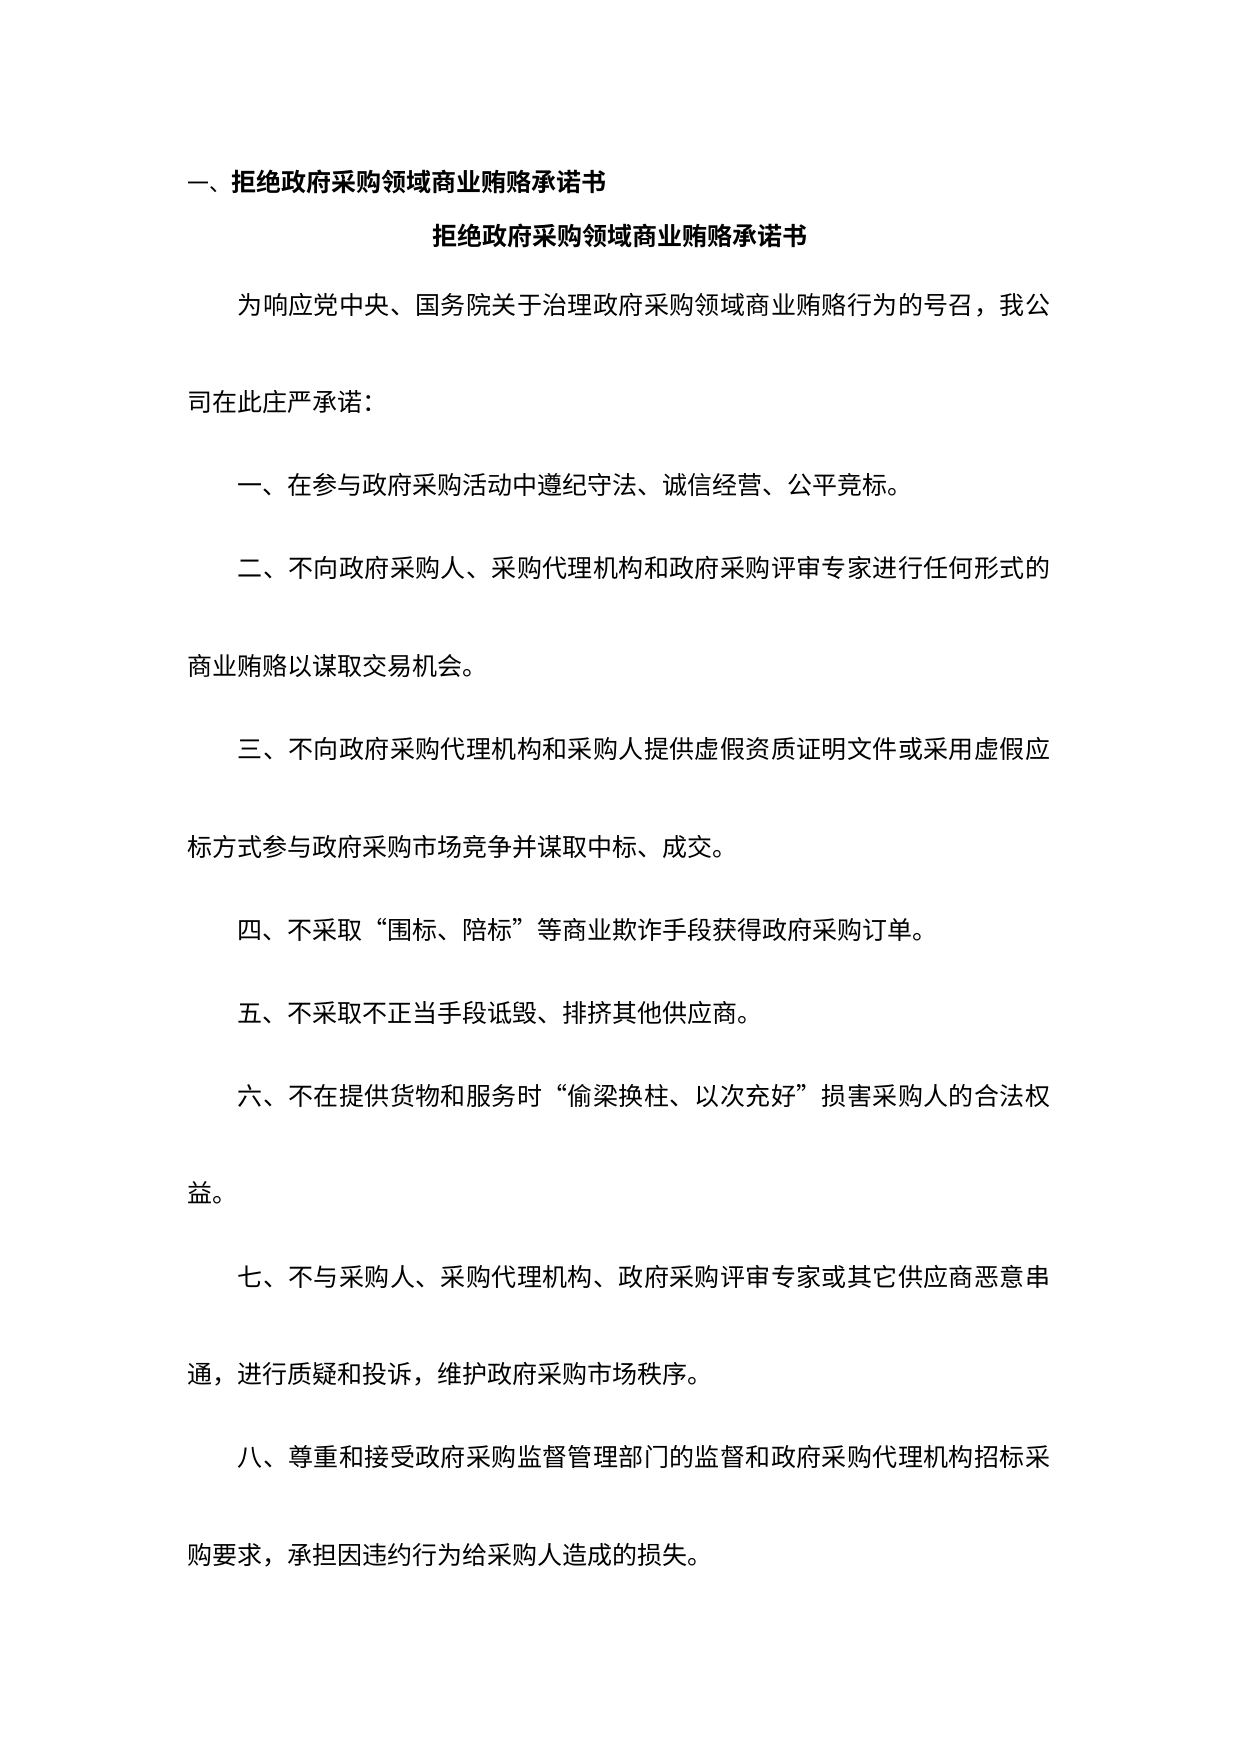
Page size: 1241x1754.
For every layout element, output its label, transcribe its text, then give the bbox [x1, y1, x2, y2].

text 八、尊重和接受政府采购监督管理部门的监督和政府采购代理机构招标采购要求，承担因违约行为给采购人造成的损失。 [187, 1423, 1053, 1586]
text 为响应党中央、国务院关于治理政府采购领域商业贿赂行为的号召，我公司在此庄严承诺： [187, 271, 1053, 433]
text 一、在参与政府采购活动中遵纪守法、诚信经营、公平竞标。 [187, 451, 1053, 516]
text 拒绝政府采购领域商业贿赂承诺书 [187, 216, 1053, 253]
text 三、不向政府采购代理机构和采购人提供虚假资质证明文件或采用虚假应标方式参与政府采购市场竞争并谋取中标、成交。 [187, 715, 1053, 878]
text 五、不采取不正当手段诋毁、排挤其他供应商。 [187, 979, 1053, 1044]
text 七、不与采购人、采购代理机构、政府采购评审专家或其它供应商恶意串通，进行质疑和投诉，维护政府采购市场秩序。 [187, 1243, 1053, 1405]
text 二、不向政府采购人、采购代理机构和政府采购评审专家进行任何形式的商业贿赂以谋取交易机会。 [187, 534, 1053, 697]
text 四、不采取“围标、陪标”等商业欺诈手段获得政府采购订单。 [187, 896, 1053, 961]
text 一、拒绝政府采购领域商业贿赂承诺书 [187, 162, 1053, 198]
text 六、不在提供货物和服务时“偷梁换柱、以次充好”损害采购人的合法权益。 [187, 1062, 1053, 1224]
